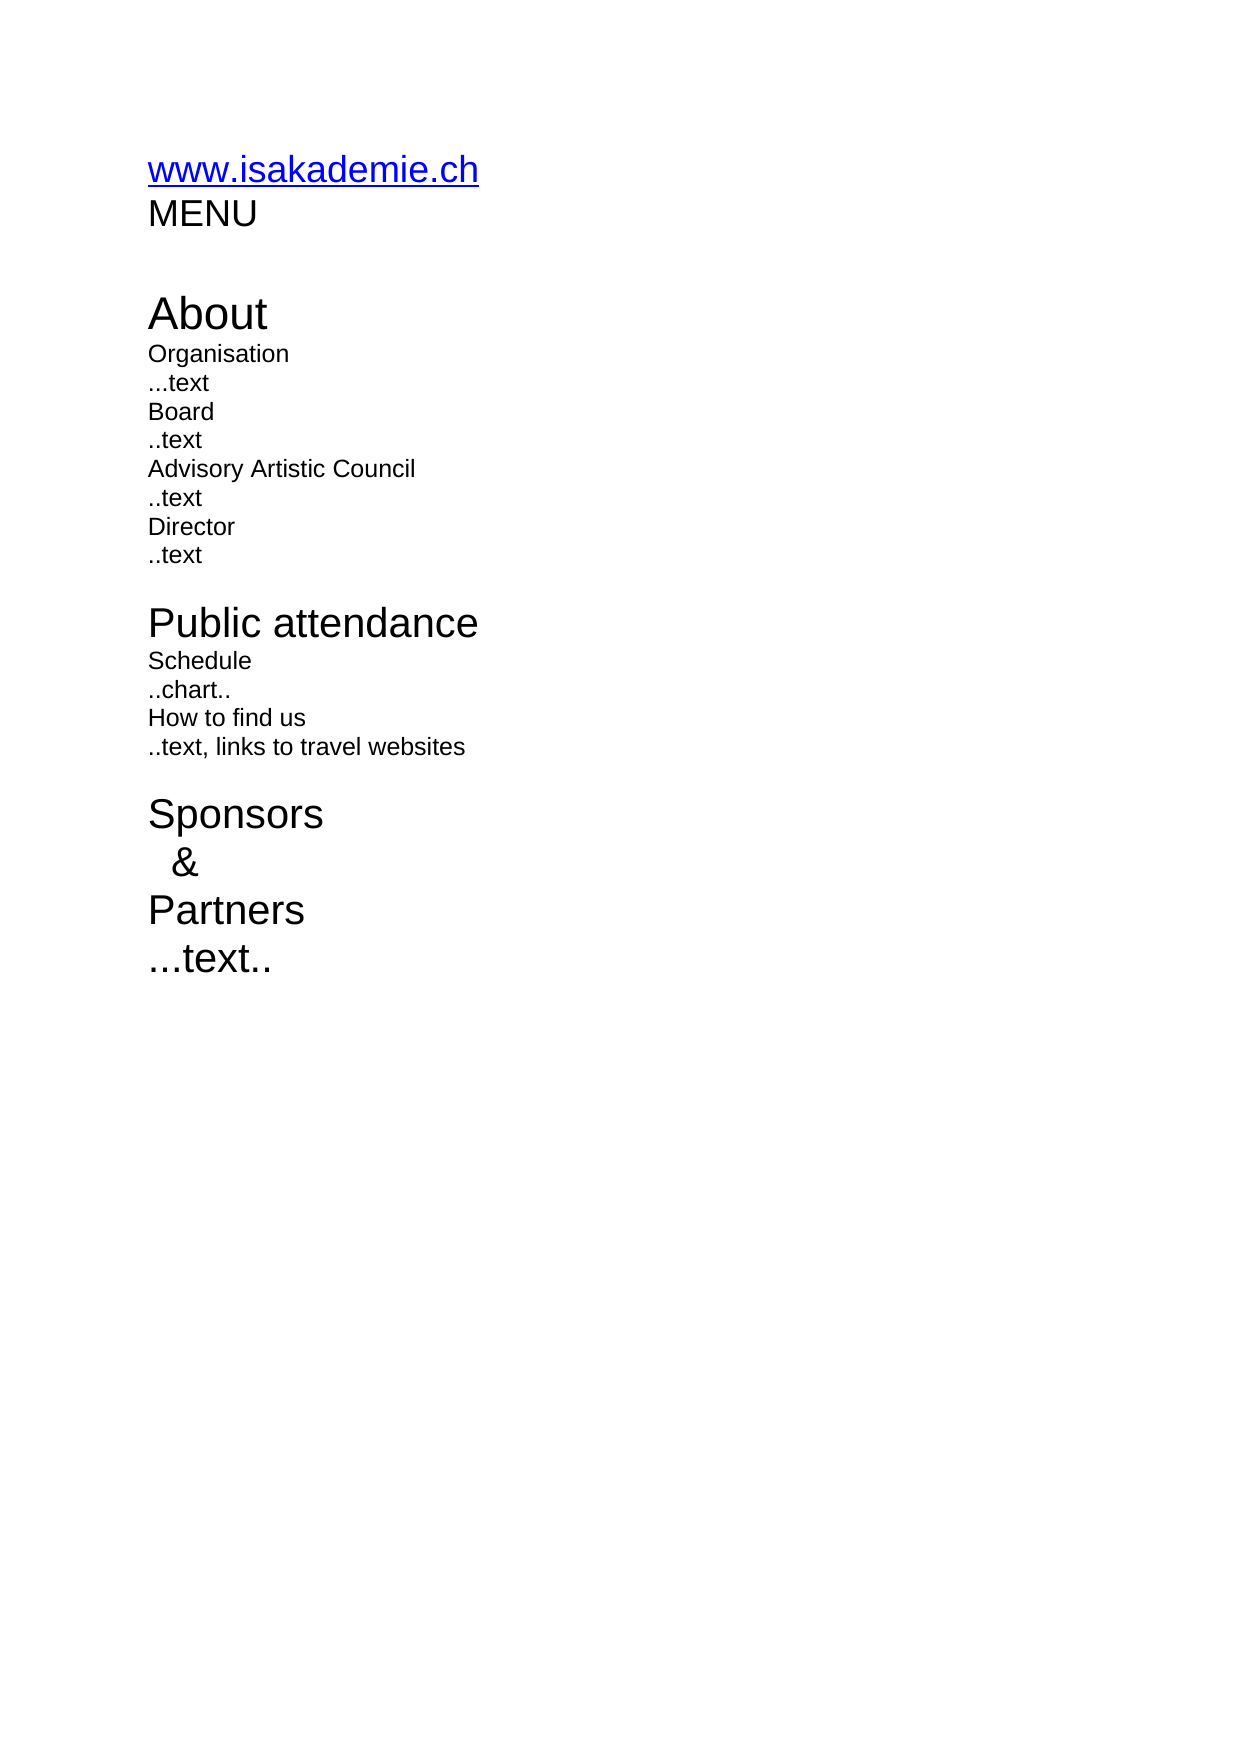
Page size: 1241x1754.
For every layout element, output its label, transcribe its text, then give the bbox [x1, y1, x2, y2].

text ..text [148, 541, 1093, 569]
text ...text.. [148, 933, 1093, 981]
text Sponsors [148, 790, 1093, 838]
text Organisation [148, 339, 1093, 368]
text Advisory Artistic Council [148, 454, 1093, 483]
text Partners [148, 886, 1093, 933]
text MENU [148, 191, 1093, 234]
text Director [148, 512, 1093, 541]
text How to find us [148, 703, 1093, 732]
text ...text [148, 368, 1093, 397]
text Schedule [148, 646, 1093, 675]
text ..chart.. [148, 675, 1093, 703]
text Board [148, 397, 1093, 426]
text About [148, 287, 1093, 339]
text ..text [148, 426, 1093, 454]
text ..text [148, 483, 1093, 512]
text www.isakademie.ch [148, 148, 1093, 191]
text ..text, links to travel websites [148, 732, 1093, 761]
text & [148, 838, 1093, 886]
text Public attendance [148, 598, 1093, 646]
